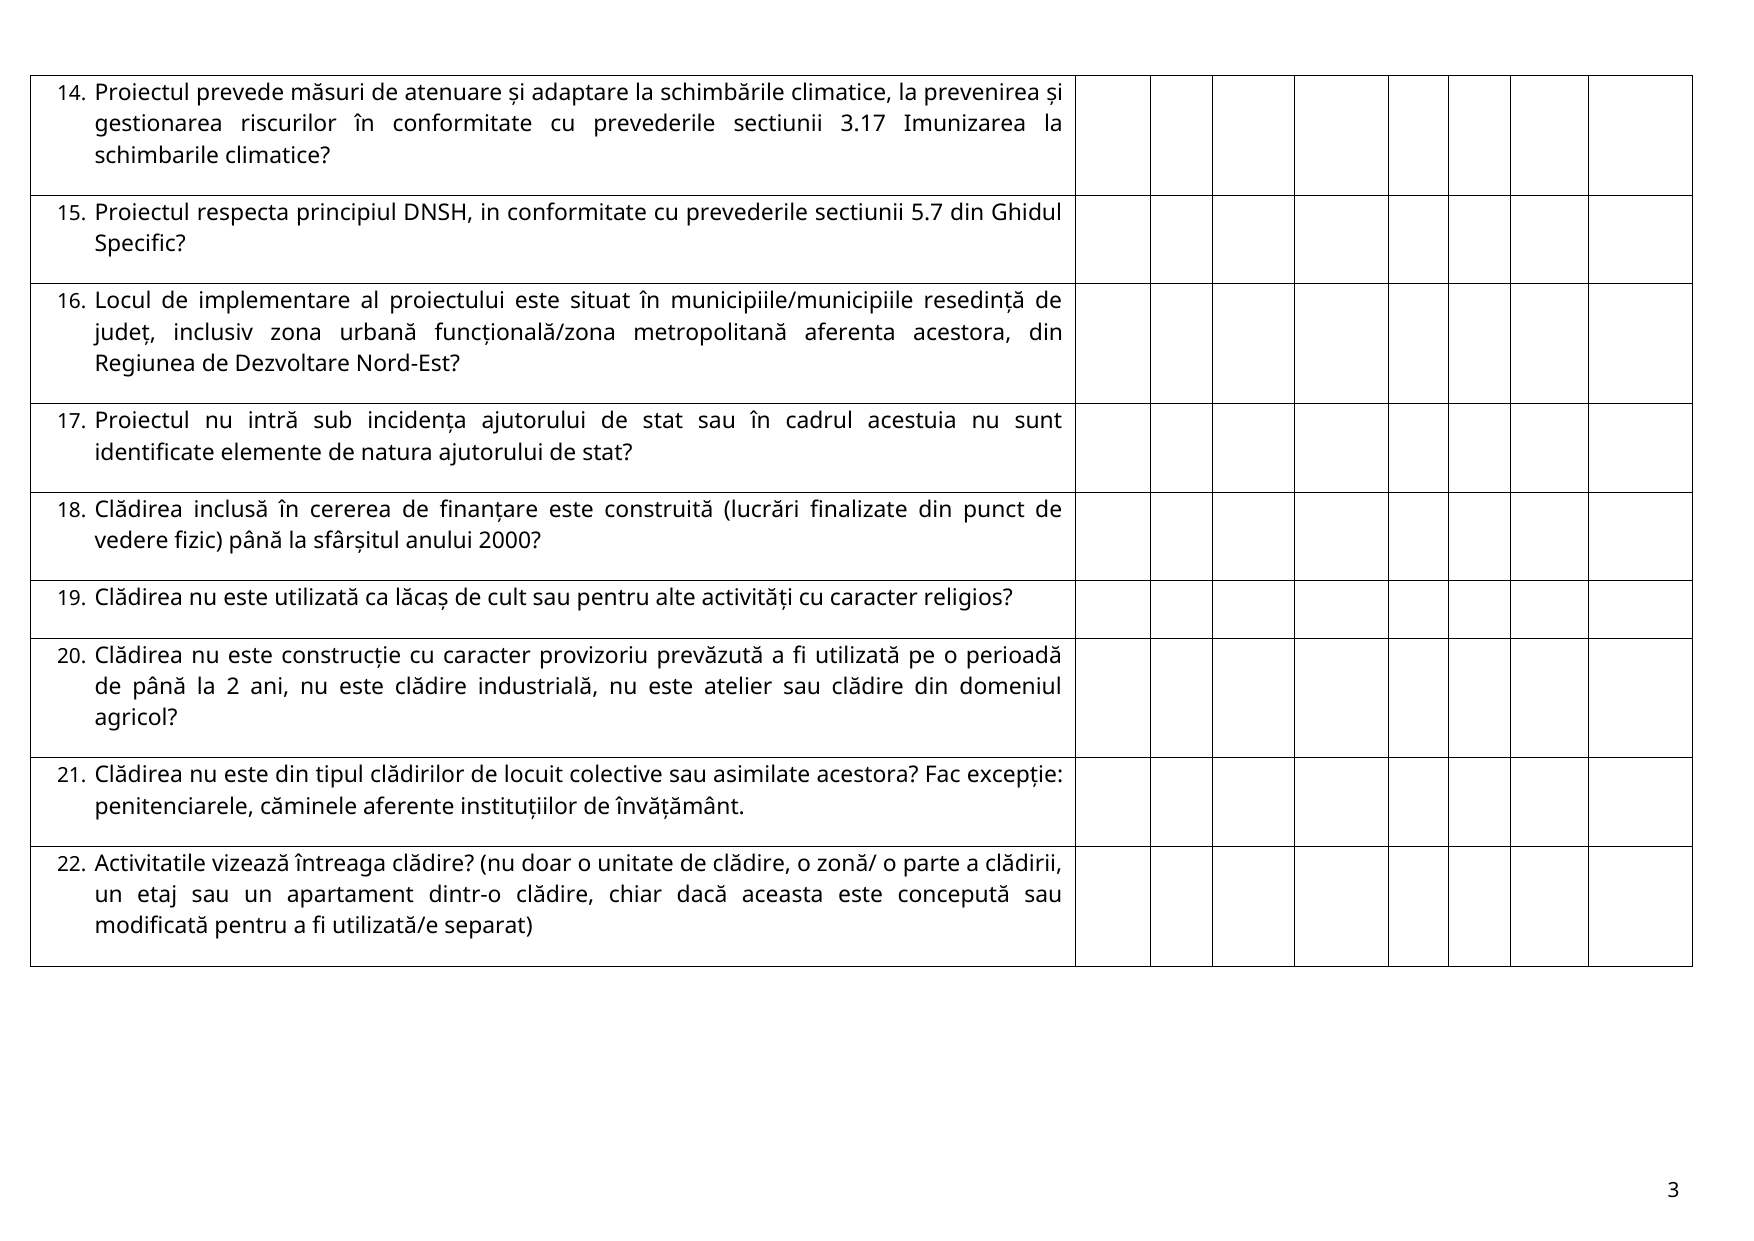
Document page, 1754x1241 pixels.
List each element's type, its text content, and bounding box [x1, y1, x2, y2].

table_cell Activitatile vizează întreaga clădire? (nu doar o unitate de clădire, o zonă/ o parte a clădirii, un etaj sau un apartament dintr-o clădire, chiar dacă aceasta este concepută sau modificată pentru a fi utilizată/e separat) [31, 847, 1075, 966]
table_cell [1449, 639, 1510, 757]
table_cell [1511, 493, 1588, 580]
table_cell [1449, 581, 1510, 637]
table_cell Proiectul nu intră sub incidenţa ajutorului de stat sau în cadrul acestuia nu sunt identificate elemente de natura ajutorului de stat? [31, 404, 1075, 492]
table_cell [1295, 284, 1388, 403]
table_cell [1589, 284, 1692, 403]
table_cell [1295, 76, 1388, 195]
table_cell [1295, 196, 1388, 283]
table_cell [1389, 581, 1448, 637]
table_cell [1589, 847, 1692, 966]
table_cell [1511, 758, 1588, 846]
table_cell [1151, 76, 1212, 195]
table_cell [1589, 758, 1692, 846]
table_cell [1076, 404, 1150, 492]
table_cell [1589, 196, 1692, 283]
table_cell [1076, 284, 1150, 403]
table_cell [1213, 284, 1294, 403]
table_cell [1589, 76, 1692, 195]
table_cell [1295, 581, 1388, 637]
table_cell [1295, 847, 1388, 966]
table_cell Clădirea inclusă în cererea de finanțare este construită (lucrări finalizate din punct de vedere fizic) până la sfârșitul anului 2000? [31, 493, 1075, 580]
table_cell [1511, 581, 1588, 637]
table_cell [1389, 76, 1448, 195]
table_cell [1213, 758, 1294, 846]
table_cell [1151, 847, 1212, 966]
table_cell [1151, 493, 1212, 580]
table_cell [1151, 581, 1212, 637]
table_cell [1076, 758, 1150, 846]
table_cell [1589, 404, 1692, 492]
table_cell [1213, 196, 1294, 283]
table_cell [1389, 196, 1448, 283]
table_cell [1449, 196, 1510, 283]
table_cell [1389, 758, 1448, 846]
table_cell [1076, 196, 1150, 283]
table_cell [1589, 581, 1692, 637]
table_cell [1389, 284, 1448, 403]
table_cell [1449, 493, 1510, 580]
table_cell [1295, 758, 1388, 846]
table_cell [1449, 847, 1510, 966]
table_cell [1449, 76, 1510, 195]
table_cell Clădirea nu este utilizată ca lăcaș de cult sau pentru alte activităţi cu caracter religios? [31, 581, 1075, 637]
table_cell Proiectul prevede măsuri de atenuare și adaptare la schimbările climatice, la prevenirea și gestionarea riscurilor în conformitate cu prevederile sectiunii 3.17 Imunizarea la schimbarile climatice? [31, 76, 1075, 195]
table_cell [1389, 404, 1448, 492]
table_cell [1511, 76, 1588, 195]
table_cell [1449, 284, 1510, 403]
table_cell Locul de implementare al proiectului este situat în municipiile/municipiile resedință de județ, inclusiv zona urbană funcţională/zona metropolitană aferenta acestora, din Regiunea de Dezvoltare Nord-Est? [31, 284, 1075, 403]
table_cell Clădirea nu este din tipul clădirilor de locuit colective sau asimilate acestora? Fac excepție: penitenciarele, căminele aferente instituțiilor de învățământ. [31, 758, 1075, 846]
table_cell [1213, 639, 1294, 757]
table_cell Proiectul respecta principiul DNSH, in conformitate cu prevederile sectiunii 5.7 din Ghidul Specific? [31, 196, 1075, 283]
table_cell [1076, 847, 1150, 966]
table_cell [1213, 404, 1294, 492]
table_cell [1511, 847, 1588, 966]
table_cell [1213, 493, 1294, 580]
table_cell [1295, 404, 1388, 492]
table_cell [1389, 639, 1448, 757]
table_cell [1511, 404, 1588, 492]
table_cell [1076, 76, 1150, 195]
table_cell [1389, 847, 1448, 966]
table_cell [1389, 493, 1448, 580]
table_cell [1213, 847, 1294, 966]
table_cell [1076, 581, 1150, 637]
table_cell [1151, 196, 1212, 283]
table_cell [1589, 493, 1692, 580]
table_cell [1511, 196, 1588, 283]
table_cell [1589, 639, 1692, 757]
table_cell [1151, 404, 1212, 492]
table_cell [1151, 284, 1212, 403]
table_cell [1151, 758, 1212, 846]
table_cell [1151, 639, 1212, 757]
table_cell [1076, 639, 1150, 757]
table_cell [1511, 639, 1588, 757]
table_cell [1213, 76, 1294, 195]
table_cell [1213, 581, 1294, 637]
table_cell [1295, 493, 1388, 580]
table_cell [1449, 404, 1510, 492]
table_cell [1449, 758, 1510, 846]
table_cell [1295, 639, 1388, 757]
table_cell [1076, 493, 1150, 580]
table_cell Clădirea nu este construcție cu caracter provizoriu prevăzută a fi utilizată pe o perioadă de până la 2 ani, nu este clădire industrială, nu este atelier sau clădire din domeniul agricol? [31, 639, 1075, 757]
table_cell [1511, 284, 1588, 403]
